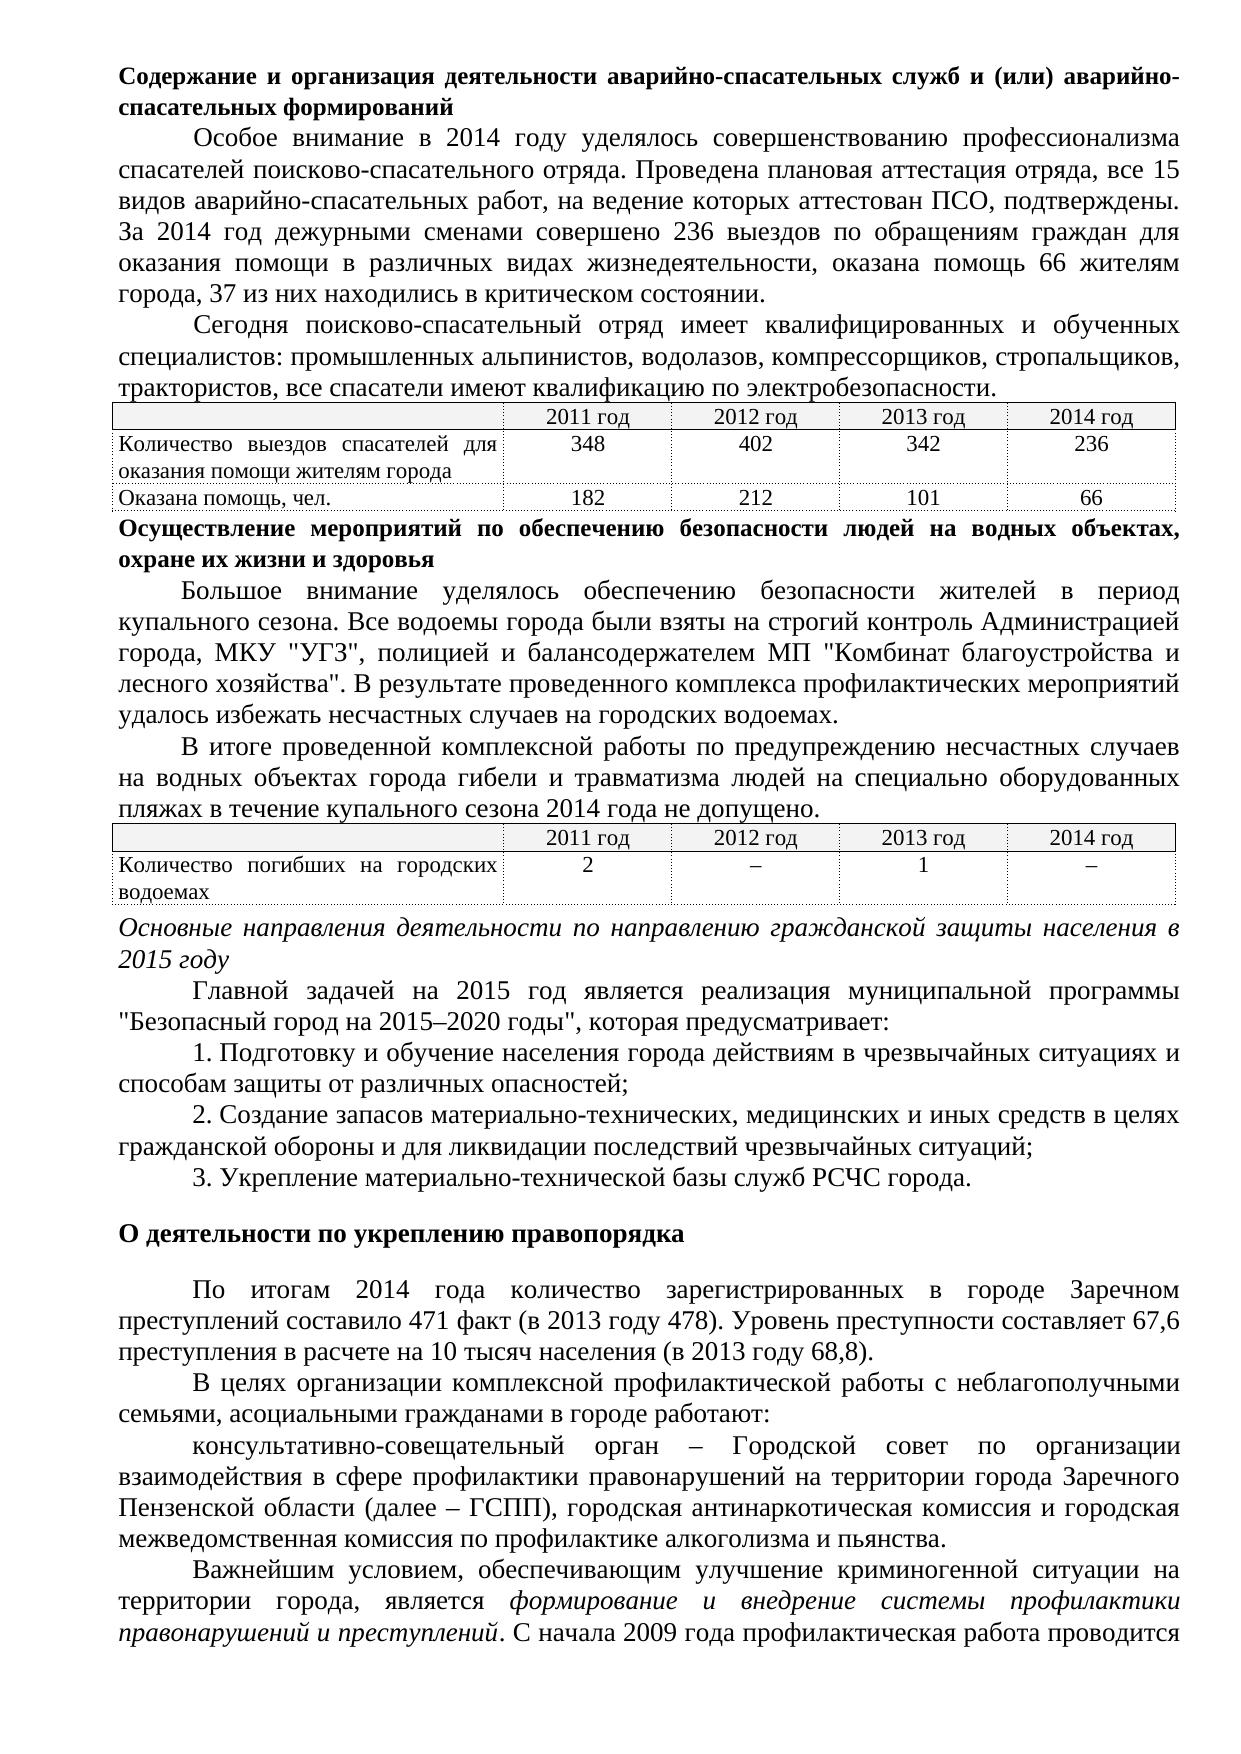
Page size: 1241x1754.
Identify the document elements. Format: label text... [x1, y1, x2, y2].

table_header 2011 год [504, 824, 672, 851]
table_cell Количество выездов спасателей для оказания помощи жителям города [112, 430, 504, 483]
text Особое внимание в 2014 году уделялось совершенствованию профессионализма спасателей поисково-спасательного отряда. Проведена плановая аттестация отряда, все 15 видов аварийно-спасательных работ, на ведение которых аттестован ПСО, подтверждены. За 2014 год дежурными сменами совершено 236 выездов по обращениям граждан для оказания помощи в различных видах жизнедеятельности, оказана помощь 66 жителям города, 37 из них находились в критическом состоянии. [118, 122, 1181, 308]
table_cell 182 [504, 483, 672, 510]
text Содержание и организация деятельности аварийно-спасательных служб и (или) аварийно-спасательных формирований [118, 59, 1181, 122]
table_header 2011 год [504, 403, 672, 429]
text Осуществление мероприятий по обеспечению безопасности людей на водных объектах, охране их жизни и здоровья [118, 511, 1181, 574]
text консультативно-совещательный орган – Городской совет по организации взаимодействия в сфере профилактики правонарушений на территории города Заречного Пензенской области (далее – ГСПП), городская антинаркотическая комиссия и городская межведомственная комиссия по профилактике алкоголизма и пьянства. [118, 1429, 1181, 1553]
table_cell 348 [504, 430, 672, 483]
text 3. Укрепление материально-технической базы служб РСЧС города. [118, 1161, 1181, 1192]
text 2. Создание запасов материально-технических, медицинских и иных средств в целях гражданской обороны и для ликвидации последствий чрезвычайных ситуаций; [118, 1098, 1181, 1161]
table_header 2012 год [672, 824, 839, 851]
table_cell 212 [672, 483, 839, 510]
table_cell 236 [1007, 430, 1175, 483]
table_cell – [1007, 852, 1175, 904]
table_cell 1 [840, 852, 1007, 904]
table_cell 66 [1007, 483, 1175, 510]
text В итоге проведенной комплексной работы по предупреждению несчастных случаев на водных объектах города гибели и травматизма людей на специально оборудованных пляжах в течение купального сезона 2014 года не допущено. [118, 730, 1181, 823]
table_header [113, 403, 504, 429]
table_cell 2 [504, 852, 672, 904]
table_header 2012 год [672, 403, 839, 429]
table_header 2013 год [840, 403, 1007, 429]
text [118, 1553, 1181, 1647]
table_cell 101 [840, 483, 1007, 510]
table_header [113, 824, 504, 851]
table_cell – [672, 852, 839, 904]
table_header 2013 год [840, 824, 1007, 851]
text 1. Подготовку и обучение населения города действиям в чрезвычайных ситуациях и способам защиты от различных опасностей; [118, 1036, 1181, 1098]
table_cell 342 [840, 430, 1007, 483]
table_header 2014 год [1007, 824, 1175, 851]
table_cell 402 [672, 430, 839, 483]
table_cell Оказана помощь, чел. [112, 483, 504, 510]
subtitle О деятельности по укреплению правопорядка [118, 1217, 1181, 1248]
text Большое внимание уделялось обеспечению безопасности жителей в период купального сезона. Все водоемы города были взяты на строгий контроль Администрацией города, МКУ "УГЗ", полицией и балансодержателем МП "Комбинат благоустройства и лесного хозяйства". В результате проведенного комплекса профилактических мероприятий удалось избежать несчастных случаев на городских водоемах. [118, 574, 1181, 730]
text Сегодня поисково-спасательный отряд имеет квалифицированных и обученных специалистов: промышленных альпинистов, водолазов, компрессорщиков, стропальщиков, трактористов, все спасатели имеют квалификацию по электробезопасности. [118, 308, 1181, 402]
table_cell Количество погибших на городских водоемах [112, 852, 504, 904]
text Главной задачей на 2015 год является реализация муниципальной программы "Безопасный город на 2015–2020 годы", которая предусматривает: [118, 974, 1181, 1036]
table_header 2014 год [1007, 403, 1175, 429]
text Основные направления деятельности по направлению гражданской защиты населения в 2015 году [118, 912, 1181, 974]
text В целях организации комплексной профилактической работы с неблагополучными семьями, асоциальными гражданами в городе работают: [118, 1366, 1181, 1429]
text По итогам 2014 года количество зарегистрированных в городе Заречном преступлений составило 471 факт (в 2013 году 478). Уровень преступности составляет 67,6 преступления в расчете на 10 тысяч населения (в 2013 году 68,8). [118, 1273, 1181, 1366]
